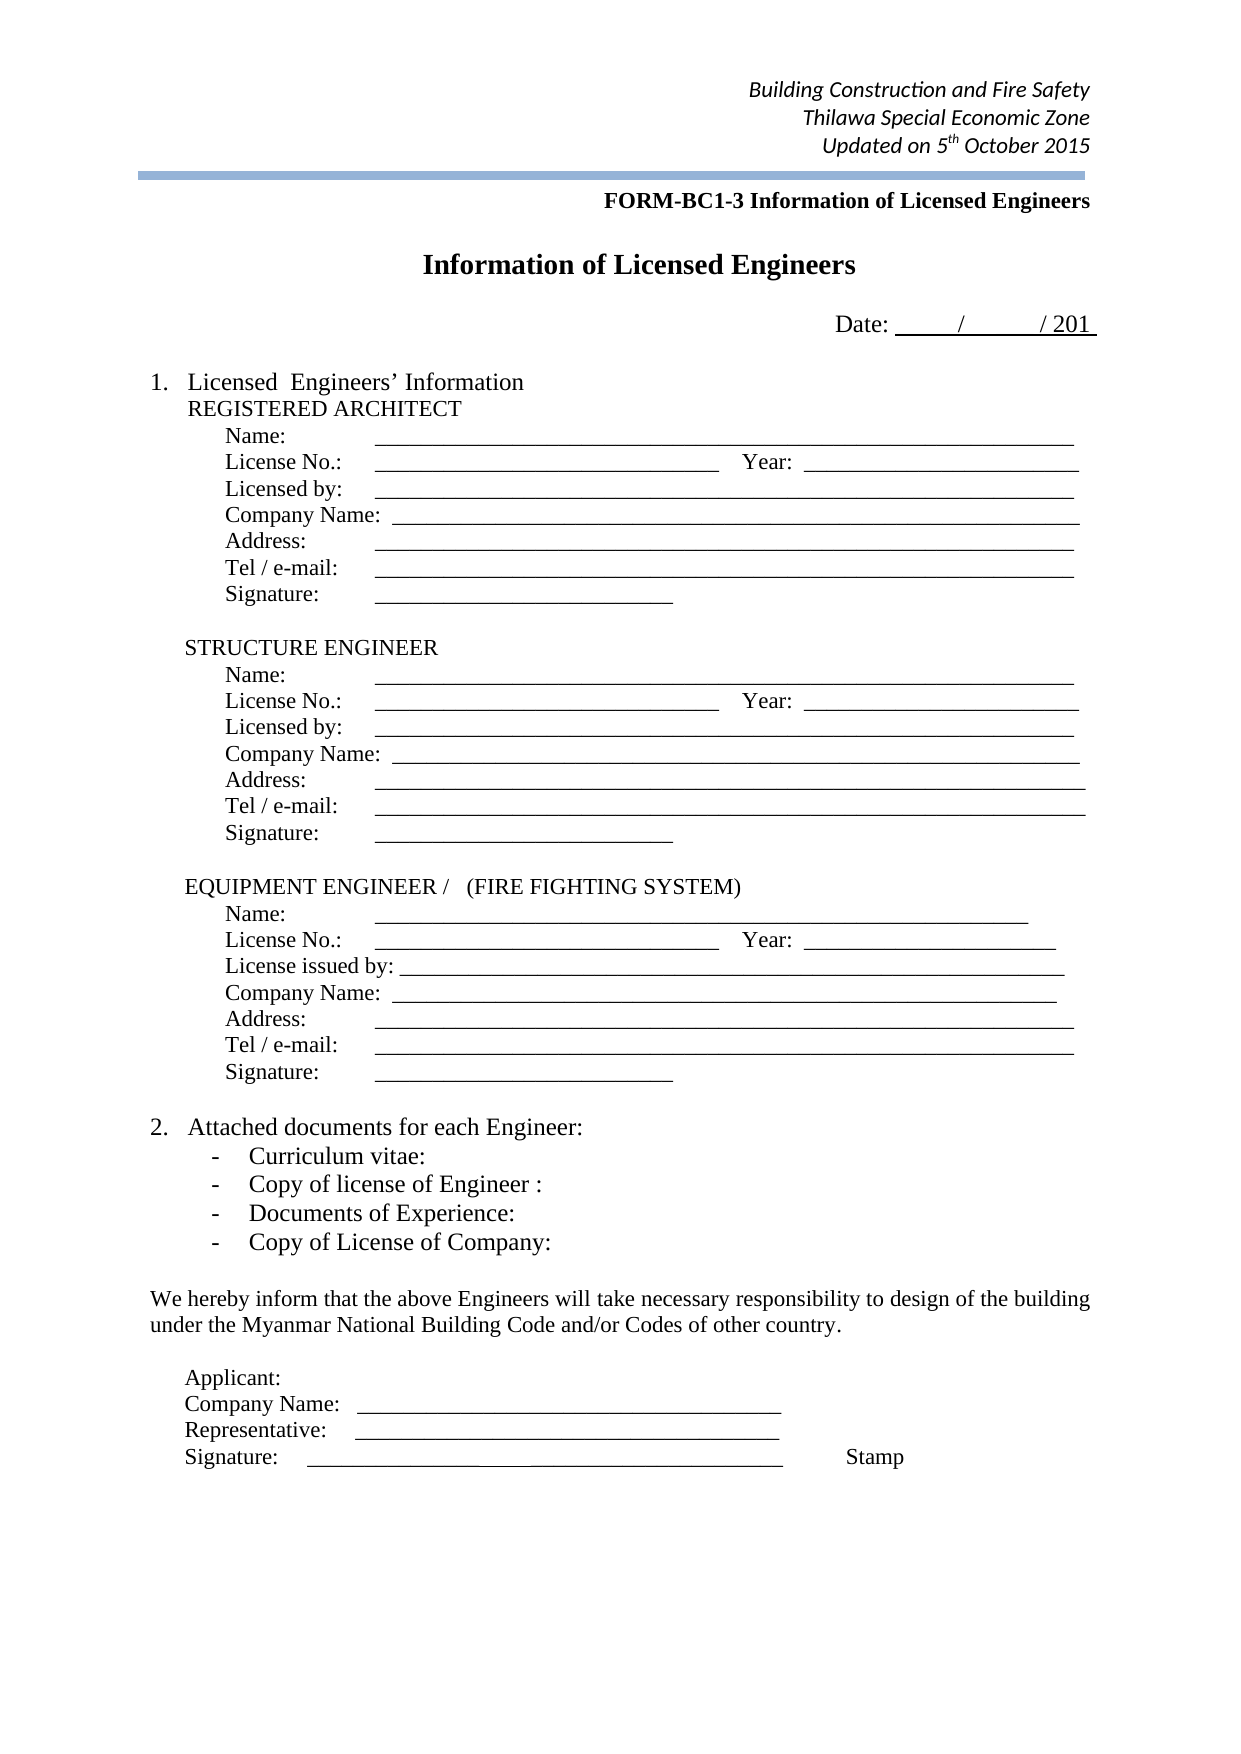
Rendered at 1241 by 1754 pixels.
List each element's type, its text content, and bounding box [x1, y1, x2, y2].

text Name: _________________________________________________________ [150, 899, 1090, 926]
text Licensed by: _____________________________________________________________ [150, 713, 1090, 740]
list Copy of license of Engineer : [211, 1169, 1090, 1198]
text Name: _____________________________________________________________ [150, 661, 1090, 687]
text Address: ______________________________________________________________ [150, 766, 1090, 792]
list Curriculum vitae: [211, 1141, 1090, 1169]
text STRUCTURE ENGINEER [150, 634, 1090, 661]
text Signature: __________________________ [225, 580, 1090, 606]
text License No.: ______________________________ Year: ________________________ [150, 448, 1090, 474]
text Signature: __________________________ [225, 819, 1090, 845]
text Licensed by: _____________________________________________________________ [150, 474, 1090, 501]
text Representative: _____________________________________ [150, 1416, 1090, 1443]
text Tel / e-mail: _____________________________________________________________ [150, 1031, 1090, 1058]
list Documents of Experience: [211, 1198, 1090, 1227]
text Address: _____________________________________________________________ [150, 1005, 1090, 1031]
text Company Name: __________________________________________________________ [150, 979, 1090, 1005]
text Applicant: [150, 1364, 1090, 1390]
text FORM-BC1-3 Information of Licensed Engineers [187, 187, 1090, 213]
text Tel / e-mail: ______________________________________________________________ [150, 792, 1090, 819]
text We hereby inform that the above Engineers will take necessary responsibility to design of the building under the Myanmar National Building Code and/or Codes of other country. [150, 1284, 1090, 1337]
list Attached documents for each Engineer: [150, 1112, 1090, 1141]
text Date: _____/ ___ / 201 [150, 309, 1090, 338]
text EQUIPMENT ENGINEER / (FIRE FIGHTING SYSTEM) [150, 873, 1090, 899]
text Company Name: ____________________________________________________________ [150, 501, 1090, 527]
text License No.: ______________________________ Year: ______________________ [150, 926, 1090, 952]
text Tel / e-mail: _____________________________________________________________ [150, 554, 1090, 580]
text Name: _____________________________________________________________ [150, 422, 1090, 448]
text License No.: ______________________________ Year: ________________________ [150, 687, 1090, 713]
text Signature: __________________________ [225, 1058, 1090, 1084]
text Address: _____________________________________________________________ [150, 527, 1090, 554]
text Signature: _______________ ______________________ Stamp [150, 1443, 1090, 1469]
text Company Name: ____________________________________________________________ [150, 740, 1090, 766]
text Company Name: _____________________________________ [150, 1390, 1090, 1416]
list Copy of License of Company: [211, 1227, 1090, 1256]
text REGISTERED ARCHITECT [150, 396, 1090, 422]
text License issued by: __________________________________________________________ [150, 952, 1090, 979]
text Information of Licensed Engineers [187, 247, 1090, 281]
list Licensed Engineers’ Information [150, 367, 1090, 396]
